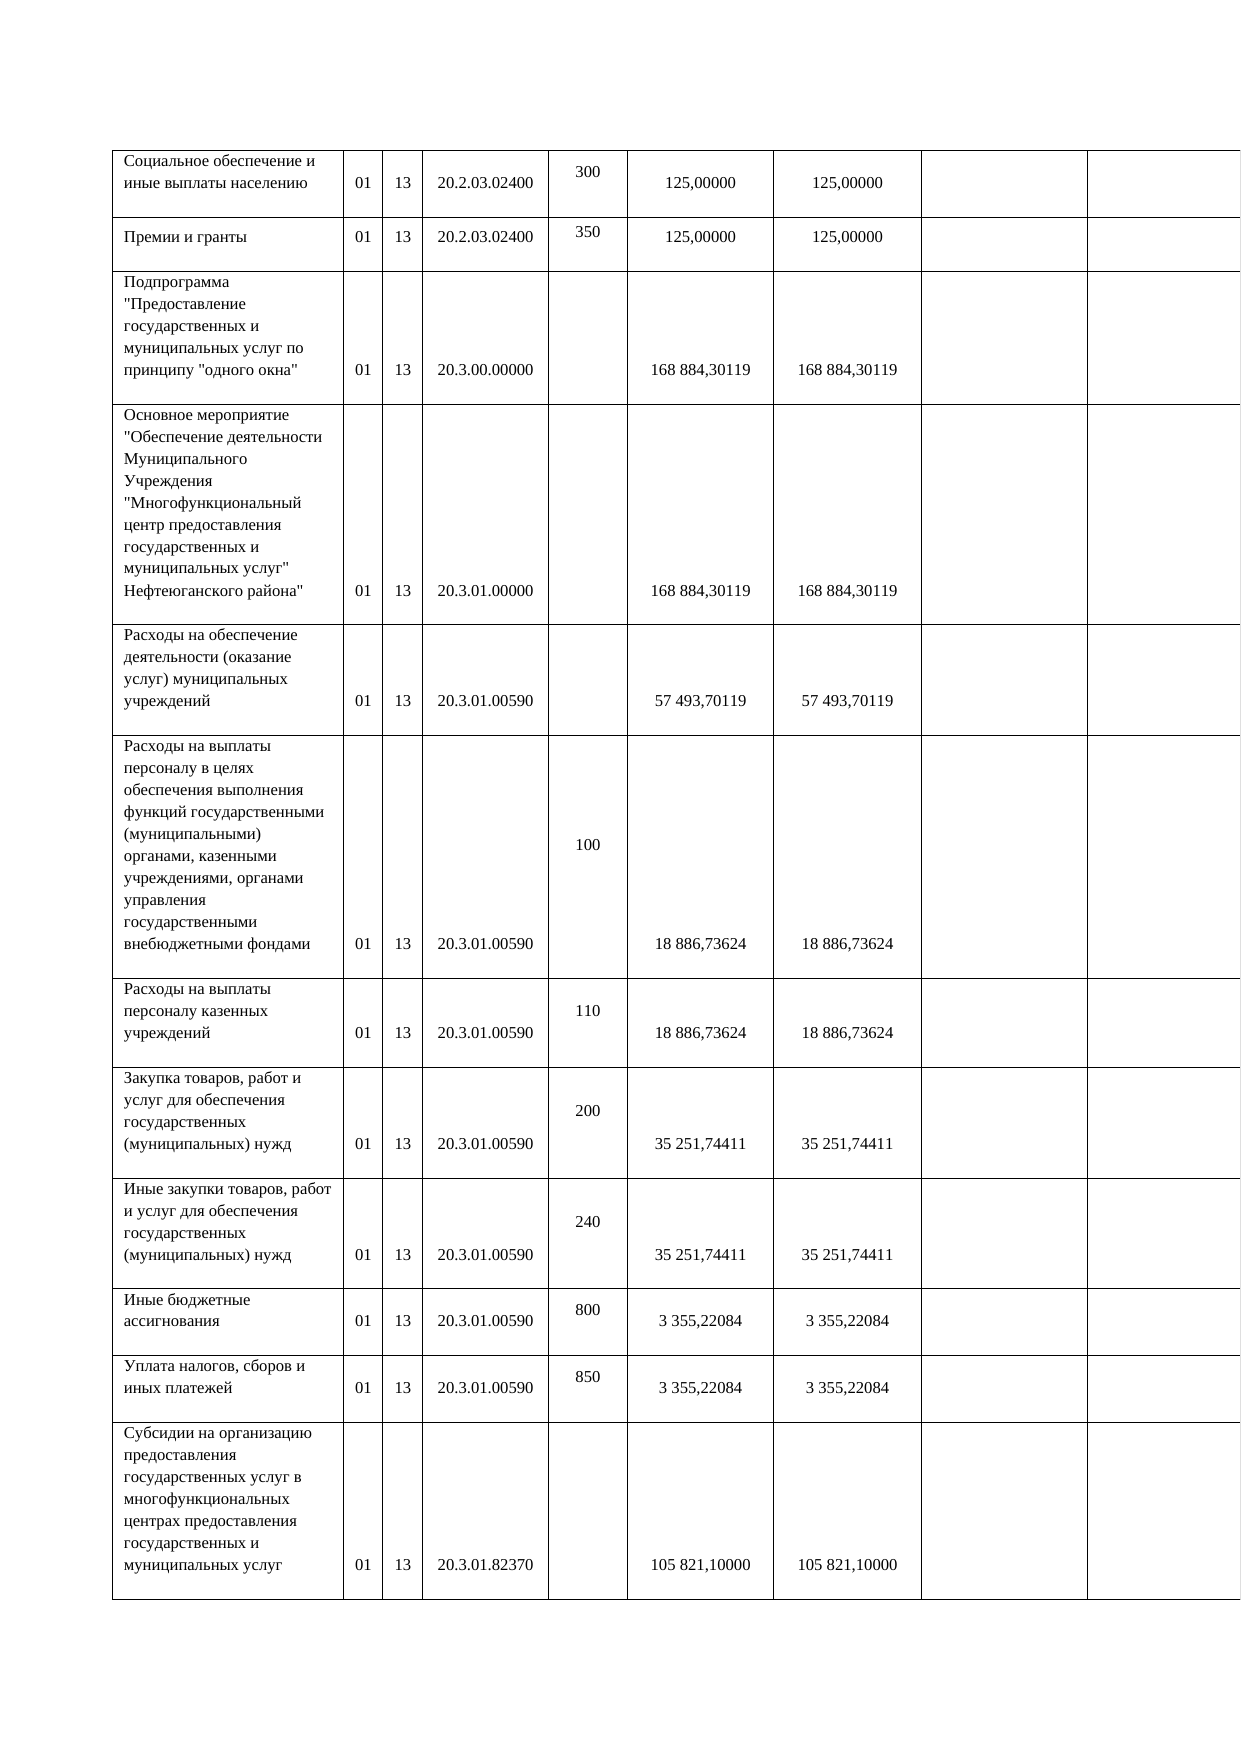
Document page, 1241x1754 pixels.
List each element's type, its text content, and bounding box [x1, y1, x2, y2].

table_cell [922, 405, 1087, 624]
table_cell Подпрограмма "Предоставление государственных и муниципальных услуг по принципу "одного окна" [113, 272, 343, 403]
table_cell [549, 625, 627, 735]
table_cell Иные бюджетные ассигнования [113, 1289, 343, 1355]
table_cell [922, 979, 1087, 1067]
table_cell 850 [549, 1356, 627, 1422]
table_cell [1088, 272, 1240, 403]
table_cell 20.3.01.00000 [423, 405, 548, 624]
table_cell 13 [383, 1356, 422, 1422]
table_cell Расходы на выплаты персоналу казенных учреждений [113, 979, 343, 1067]
table_cell 57 493,70119 [628, 625, 773, 735]
table_cell 105 821,10000 [628, 1423, 773, 1599]
table_cell 13 [383, 151, 422, 217]
table_cell 01 [344, 405, 382, 624]
table_cell 13 [383, 625, 422, 735]
table_cell 01 [344, 1179, 382, 1288]
table_cell Уплата налогов, сборов и иных платежей [113, 1356, 343, 1422]
table_cell 20.3.01.82370 [423, 1423, 548, 1599]
table_cell Субсидии на организацию предоставления государственных услуг в многофункциональных центрах предоставления государственных и муниципальных услуг [113, 1423, 343, 1599]
table_cell [922, 151, 1087, 217]
table_cell Расходы на обеспечение деятельности (оказание услуг) муниципальных учреждений [113, 625, 343, 735]
table_cell [922, 218, 1087, 271]
table_cell [1088, 979, 1240, 1067]
table_cell [549, 272, 627, 403]
table_cell [922, 1356, 1087, 1422]
table_cell 01 [344, 1356, 382, 1422]
table_cell Премии и гранты [113, 218, 343, 271]
table_cell 20.3.01.00590 [423, 1179, 548, 1288]
table_cell 20.2.03.02400 [423, 151, 548, 217]
table_cell [922, 1068, 1087, 1177]
table_cell 01 [344, 625, 382, 735]
table_cell Основное мероприятие "Обеспечение деятельности Муниципального Учреждения "Многофункциональный центр предоставления государственных и муниципальных услуг" Нефтеюганского района" [113, 405, 343, 624]
table_cell 168 884,30119 [774, 405, 921, 624]
table_cell [1088, 1423, 1240, 1599]
table_cell Иные закупки товаров, работ и услуг для обеспечения государственных (муниципальных) нужд [113, 1179, 343, 1288]
table_cell [1088, 151, 1240, 217]
table_cell [922, 1423, 1087, 1599]
table_cell [922, 1289, 1087, 1355]
table_cell 18 886,73624 [628, 736, 773, 978]
table_cell 18 886,73624 [774, 736, 921, 978]
table_cell 13 [383, 979, 422, 1067]
table_cell 20.2.03.02400 [423, 218, 548, 271]
table_cell 20.3.01.00590 [423, 625, 548, 735]
table_cell 01 [344, 1068, 382, 1177]
table_cell 125,00000 [628, 151, 773, 217]
table_cell [922, 272, 1087, 403]
table_cell 01 [344, 272, 382, 403]
table_cell 20.3.01.00590 [423, 1356, 548, 1422]
table_cell 35 251,74411 [774, 1179, 921, 1288]
table_cell 3 355,22084 [774, 1289, 921, 1355]
table_cell 20.3.01.00590 [423, 1289, 548, 1355]
table_cell [1088, 1289, 1240, 1355]
table_cell 800 [549, 1289, 627, 1355]
table_cell 18 886,73624 [628, 979, 773, 1067]
table_cell 13 [383, 736, 422, 978]
table_cell 35 251,74411 [628, 1068, 773, 1177]
table_cell 35 251,74411 [628, 1179, 773, 1288]
table_cell Расходы на выплаты персоналу в целях обеспечения выполнения функций государственными (муниципальными) органами, казенными учреждениями, органами управления государственными внебюджетными фондами [113, 736, 343, 978]
table_cell 01 [344, 736, 382, 978]
table_cell 13 [383, 1423, 422, 1599]
table_cell 20.3.01.00590 [423, 736, 548, 978]
table_cell 01 [344, 1289, 382, 1355]
table_cell 168 884,30119 [628, 272, 773, 403]
table_cell [549, 405, 627, 624]
table_cell 240 [549, 1179, 627, 1288]
table_cell 20.3.00.00000 [423, 272, 548, 403]
table_cell 110 [549, 979, 627, 1067]
table_cell 125,00000 [774, 218, 921, 271]
table_cell [1088, 1068, 1240, 1177]
table_cell [1088, 1356, 1240, 1422]
table_cell 3 355,22084 [774, 1356, 921, 1422]
table_cell 3 355,22084 [628, 1356, 773, 1422]
table_cell [922, 736, 1087, 978]
table_cell 13 [383, 1289, 422, 1355]
table_cell 20.3.01.00590 [423, 1068, 548, 1177]
table_cell 3 355,22084 [628, 1289, 773, 1355]
table_cell 18 886,73624 [774, 979, 921, 1067]
table_cell 57 493,70119 [774, 625, 921, 735]
table_cell 13 [383, 272, 422, 403]
table_cell Социальное обеспечение и иные выплаты населению [113, 151, 343, 217]
table_cell 13 [383, 1179, 422, 1288]
table_cell 20.3.01.00590 [423, 979, 548, 1067]
table_cell [922, 1179, 1087, 1288]
table_cell 13 [383, 1068, 422, 1177]
table_cell 01 [344, 151, 382, 217]
table_cell 200 [549, 1068, 627, 1177]
table_cell 100 [549, 736, 627, 978]
table_cell 13 [383, 218, 422, 271]
table_cell 01 [344, 979, 382, 1067]
table_cell [922, 625, 1087, 735]
table_cell 01 [344, 218, 382, 271]
table_cell [1088, 218, 1240, 271]
table_cell 125,00000 [628, 218, 773, 271]
table_cell 168 884,30119 [628, 405, 773, 624]
table_cell 168 884,30119 [774, 272, 921, 403]
table_cell [1088, 625, 1240, 735]
table_cell 350 [549, 218, 627, 271]
table_cell 01 [344, 1423, 382, 1599]
table_cell [549, 1423, 627, 1599]
table_cell 13 [383, 405, 422, 624]
table_cell [1088, 736, 1240, 978]
table_cell [1088, 1179, 1240, 1288]
table_cell 125,00000 [774, 151, 921, 217]
table_cell 105 821,10000 [774, 1423, 921, 1599]
table_cell 35 251,74411 [774, 1068, 921, 1177]
table_cell Закупка товаров, работ и услуг для обеспечения государственных (муниципальных) нужд [113, 1068, 343, 1177]
table_cell 300 [549, 151, 627, 217]
table_cell [1088, 405, 1240, 624]
